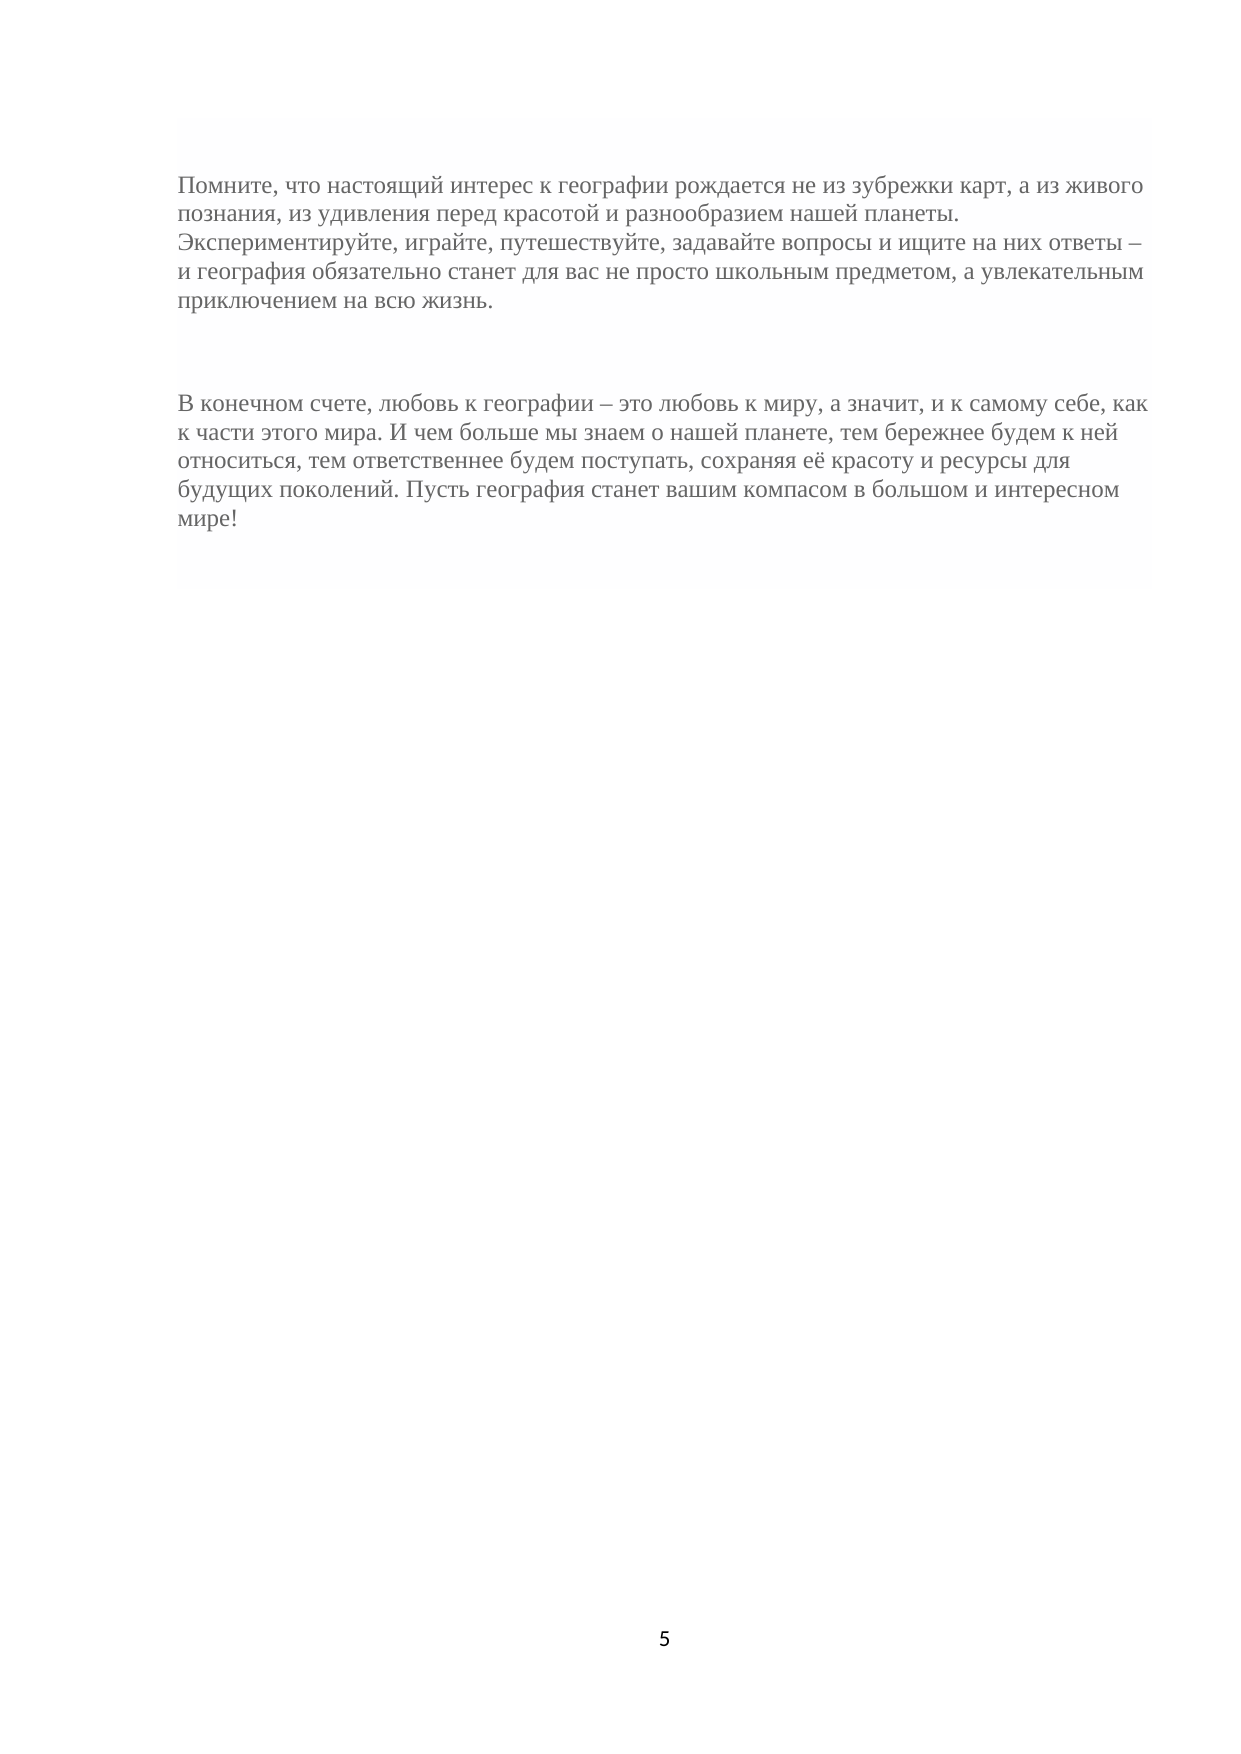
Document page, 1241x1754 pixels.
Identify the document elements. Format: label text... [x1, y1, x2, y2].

text Помните, что настоящий интерес к географии рождается не из зубрежки карт, а из живого познания, из удивления перед красотой и разнообразием нашей планеты. Экспериментируйте, играйте, путешествуйте, задавайте вопросы и ищите на них ответы – и география обязательно станет для вас не просто школьным предметом, а увлекательным приключением на всю жизнь. [177, 170, 1152, 313]
text В конечном счете, любовь к географии – это любовь к миру, а значит, и к самому себе, как к части этого мира. И чем больше мы знаем о нашей планете, тем бережнее будем к ней относиться, тем ответственнее будем поступать, сохраняя её красоту и ресурсы для будущих поколений. Пусть география станет вашим компасом в большом и интересном мире! [177, 388, 1152, 532]
